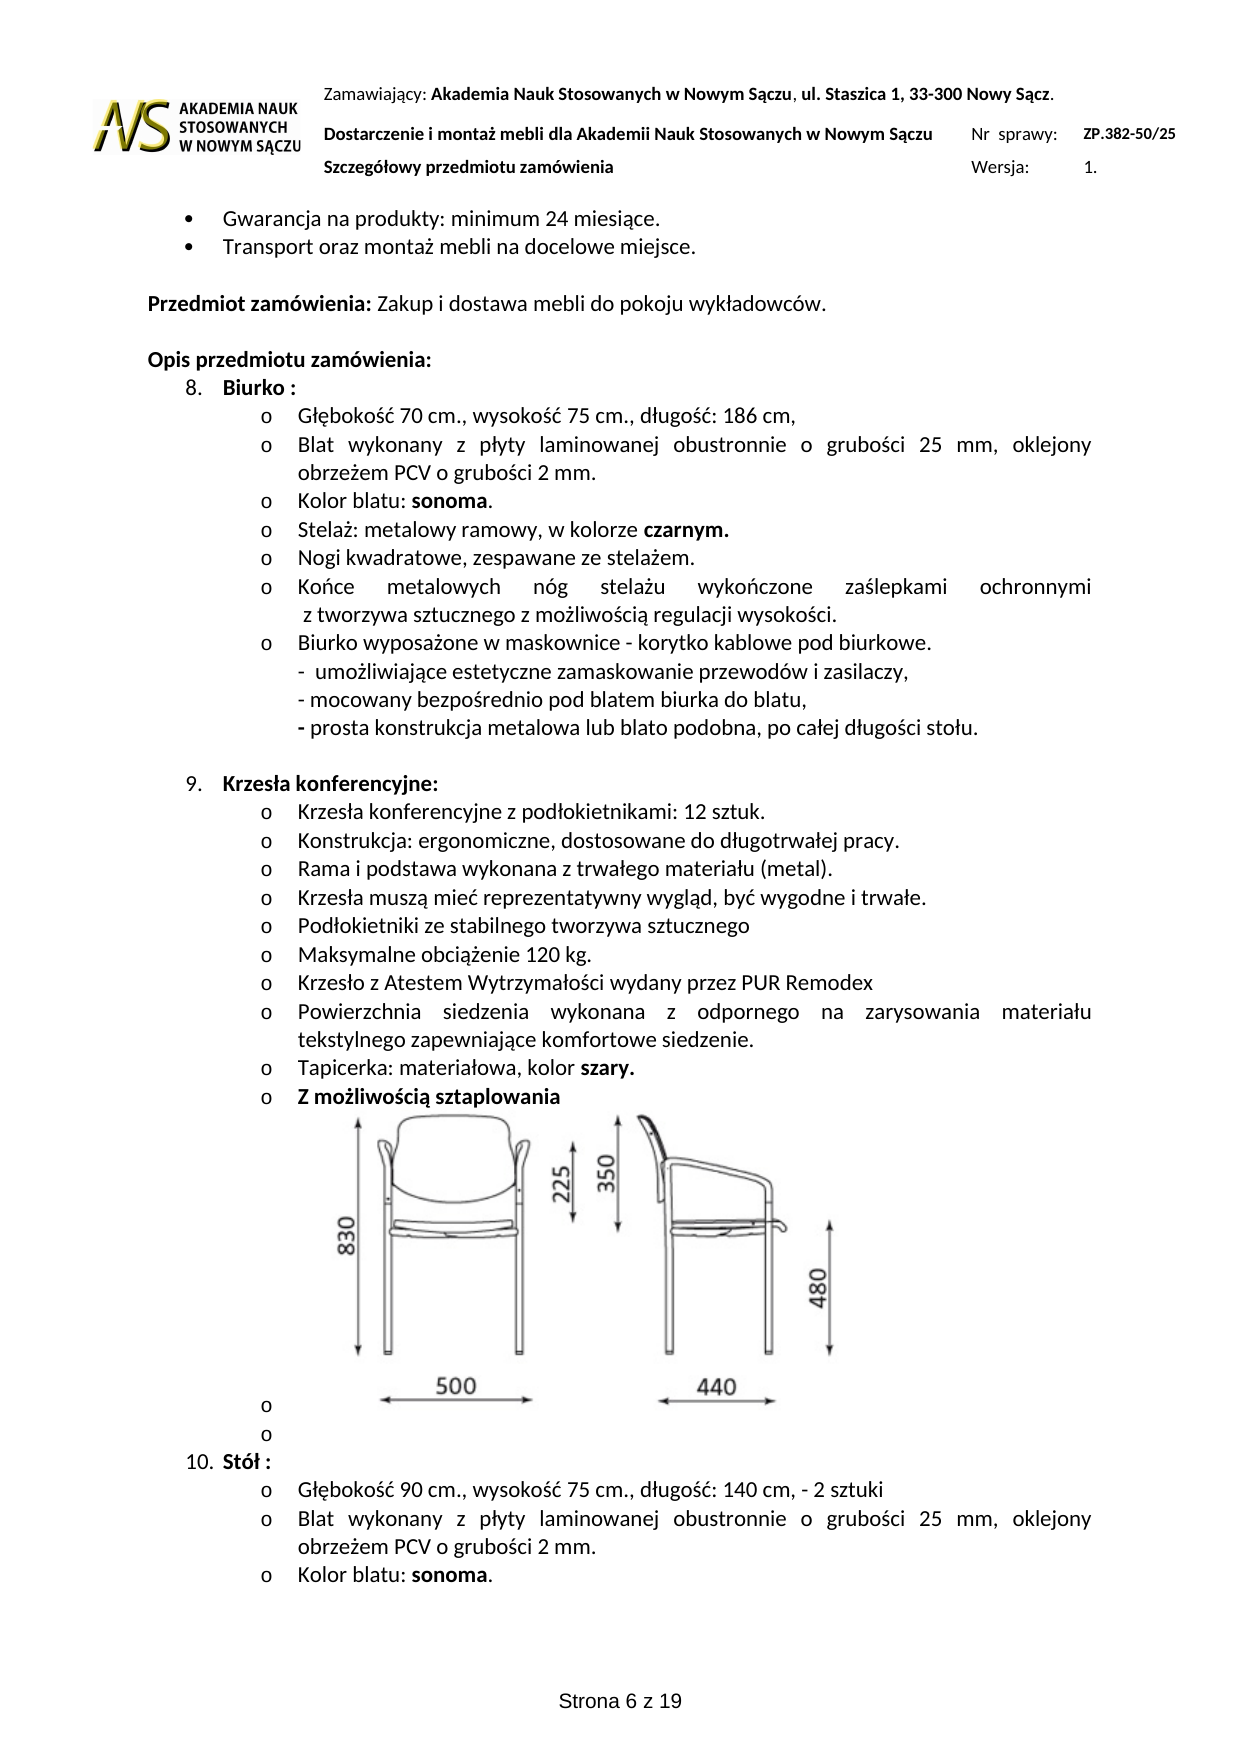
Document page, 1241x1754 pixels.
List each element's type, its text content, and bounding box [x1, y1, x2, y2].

picture [92, 99, 301, 155]
text - prosta konstrukcja metalowa lub blato podobna, po całej długości stołu. [298, 713, 1093, 741]
list Maksymalne obciążenie 120 kg. [260, 940, 1093, 968]
list Z możliwością sztaplowania [260, 1082, 1093, 1111]
text - mocowany bezpośrednio pod blatem biurka do blatu, [298, 685, 1093, 713]
list Głębokość 90 cm., wysokość 75 cm., długość: 140 cm, - 2 sztuki [260, 1475, 1093, 1504]
list Blat wykonany z płyty laminowanej obustronnie o grubości 25 mm, oklejony obrzeżem PCV o grubości 2 mm. [260, 1504, 1093, 1560]
list Transport oraz montaż mebli na docelowe miejsce. [185, 232, 1093, 260]
list Konstrukcja: ergonomiczne, dostosowane do długotrwałej pracy. [260, 826, 1093, 854]
list Tapicerka: materiałowa, kolor szary. [260, 1053, 1093, 1082]
list Gwarancja na produkty: minimum 24 miesiące. [185, 204, 1093, 232]
list Biurko : [185, 373, 1093, 401]
list Krzesła konferencyjne: [185, 769, 1093, 797]
picture [297, 1110, 873, 1413]
text Przedmiot zamówienia: Zakup i dostawa mebli do pokoju wykładowców. [148, 289, 1093, 317]
list Kolor blatu: sonoma. [260, 1560, 1093, 1589]
text Opis przedmiotu zamówienia: [148, 345, 1093, 373]
list Końce metalowych nóg stelażu wykończone zaślepkami ochronnymi z tworzywa sztucznego z możliwością regulacji wysokości. [260, 572, 1093, 628]
list Biurko wyposażone w maskownice - korytko kablowe pod biurkowe. [260, 628, 1093, 657]
list Powierzchnia siedzenia wykonana z odpornego na zarysowania materiału tekstylnego zapewniające komfortowe siedzenie. [260, 997, 1093, 1053]
list Podłokietniki ze stabilnego tworzywa sztucznego [260, 911, 1093, 940]
list Krzesła muszą mieć reprezentatywny wygląd, być wygodne i trwałe. [260, 883, 1093, 911]
list Rama i podstawa wykonana z trwałego materiału (metal). [260, 854, 1093, 883]
list Stelaż: metalowy ramowy, w kolorze czarnym. [260, 515, 1093, 543]
text - umożliwiające estetyczne zamaskowanie przewodów i zasilaczy, [298, 657, 1093, 685]
list Krzesła konferencyjne z podłokietnikami: 12 sztuk. [260, 797, 1093, 826]
list Nogi kwadratowe, zespawane ze stelażem. [260, 543, 1093, 572]
list Głębokość 70 cm., wysokość 75 cm., długość: 186 cm, [260, 401, 1093, 430]
list Kolor blatu: sonoma. [260, 486, 1093, 515]
list Blat wykonany z płyty laminowanej obustronnie o grubości 25 mm, oklejony obrzeżem PCV o grubości 2 mm. [260, 430, 1093, 486]
list Krzesło z Atestem Wytrzymałości wydany przez PUR Remodex [260, 968, 1093, 997]
list Stół : [185, 1447, 1093, 1475]
